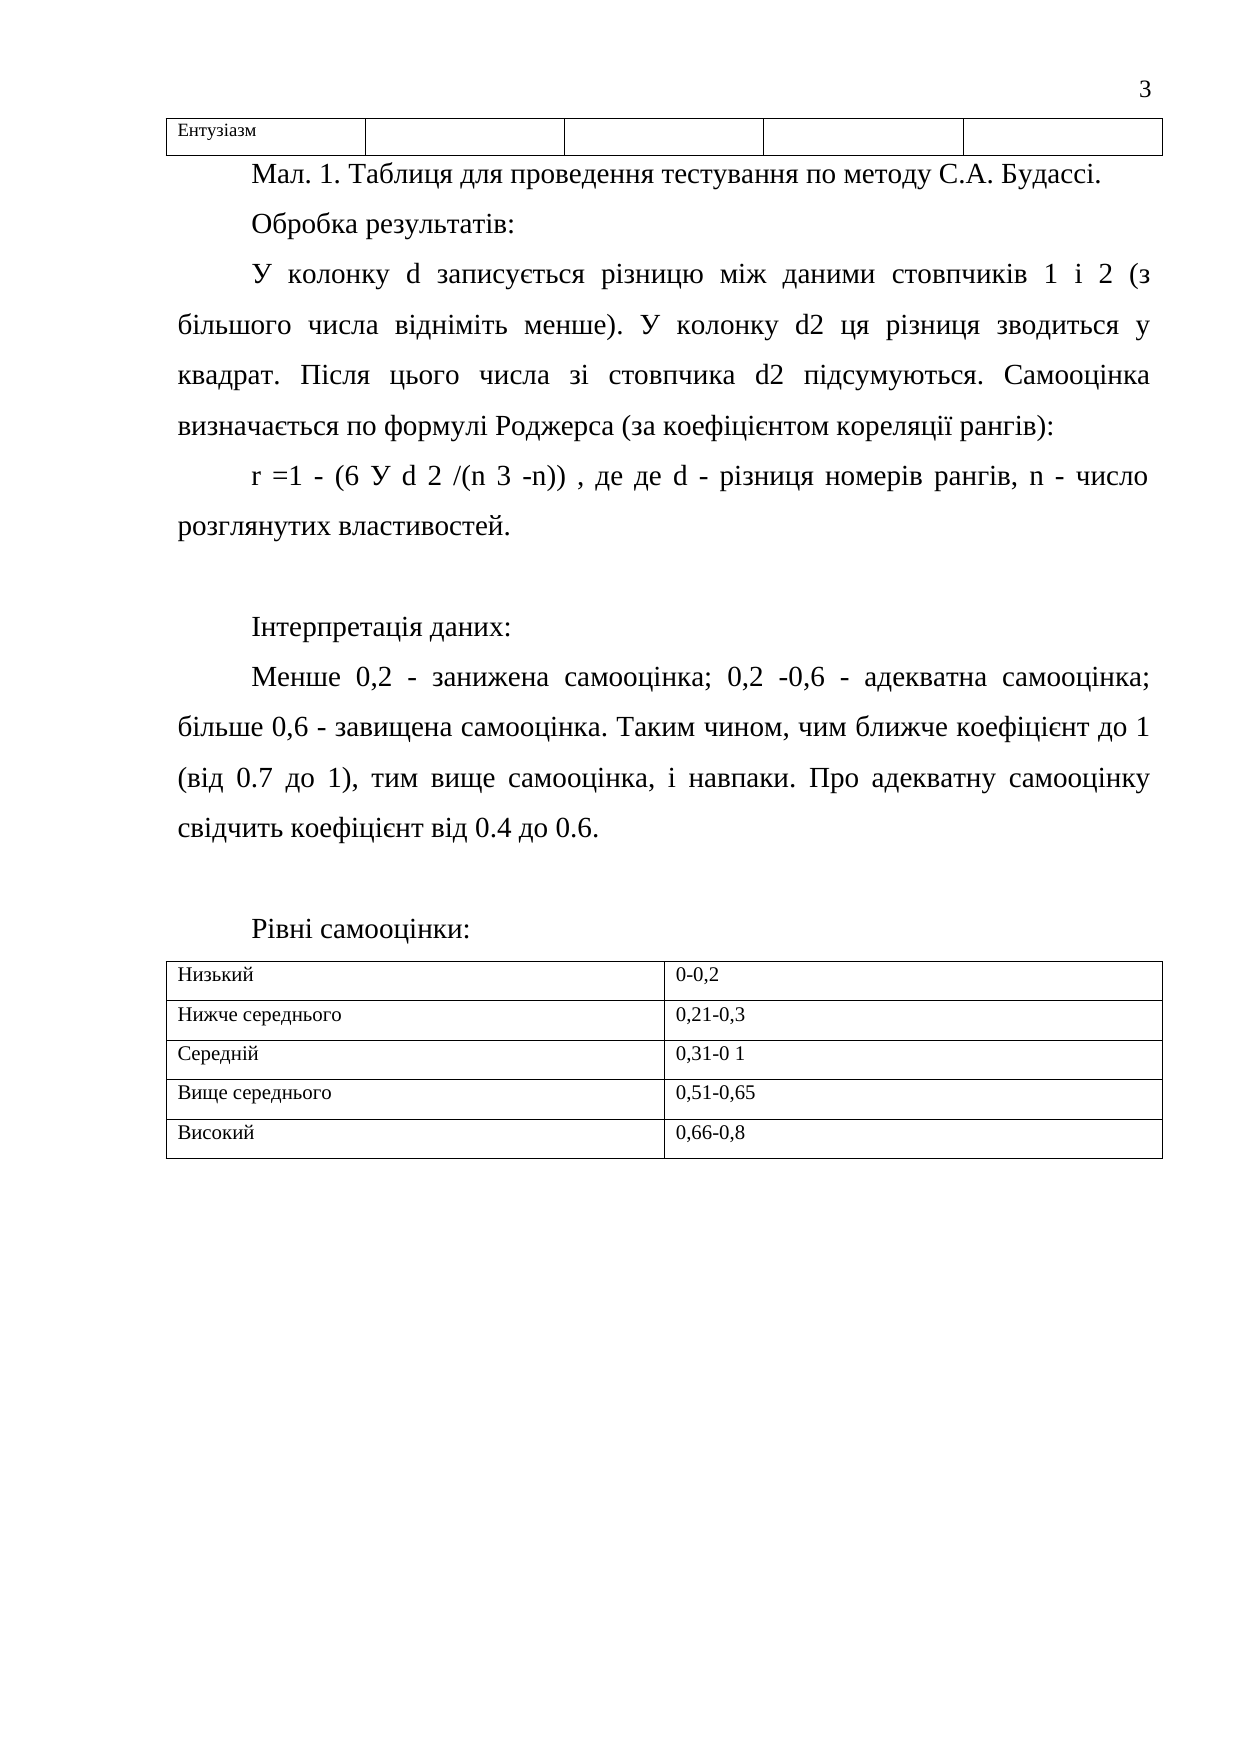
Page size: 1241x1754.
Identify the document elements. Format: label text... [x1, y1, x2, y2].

table_cell [366, 119, 564, 155]
text Мал. 1. Таблиця для проведення тестування по методу С.А. Будассі. [177, 156, 1152, 189]
table_cell Середній [167, 1041, 664, 1079]
text Інтерпретація даних: [177, 609, 1152, 642]
table_cell [565, 119, 763, 155]
table_cell 0,31-0 1 [665, 1041, 1162, 1079]
table_cell Високий [167, 1120, 664, 1158]
text Менше 0,2 - занижена самооцінка; 0,2 -0,6 - адекватна самооцінка; більше 0,6 - завищена самооцінка. Таким чином, чим ближче коефіцієнт до 1 (від 0.7 до 1), тим вище самооцінка, і навпаки. Про адекватну самооцінку свідчить коефіцієнт від 0.4 до 0.6. [177, 659, 1152, 844]
table_header Низький [167, 962, 664, 1000]
table_header 0-0,2 [665, 962, 1162, 1000]
table_cell 0,66-0,8 [665, 1120, 1162, 1158]
table_cell Вище середнього [167, 1080, 664, 1118]
table_cell Нижче середнього [167, 1001, 664, 1040]
table_cell [764, 119, 963, 155]
text У колонку d записується різницю між даними стовпчиків 1 і 2 (з більшого числа відніміть менше). У колонку d2 ця різниця зводиться у квадрат. Після цього числа зі стовпчика d2 підсумуються. Самооцінка визначається по формулі Роджерса (за коефіцієнтом кореляції рангів): [177, 257, 1152, 441]
text Обробка результатів: [177, 206, 1152, 240]
table_cell Ентузіазм [167, 119, 365, 155]
text Рівні самооцінки: [177, 911, 1152, 944]
table_cell [964, 119, 1162, 155]
text r =1 - (6 У d 2 /(n 3 -n)) , де де d - різниця номерів рангів, n - число розглянутих властивостей. [177, 458, 1152, 542]
table_cell 0,21-0,3 [665, 1001, 1162, 1040]
table_cell 0,51-0,65 [665, 1080, 1162, 1118]
